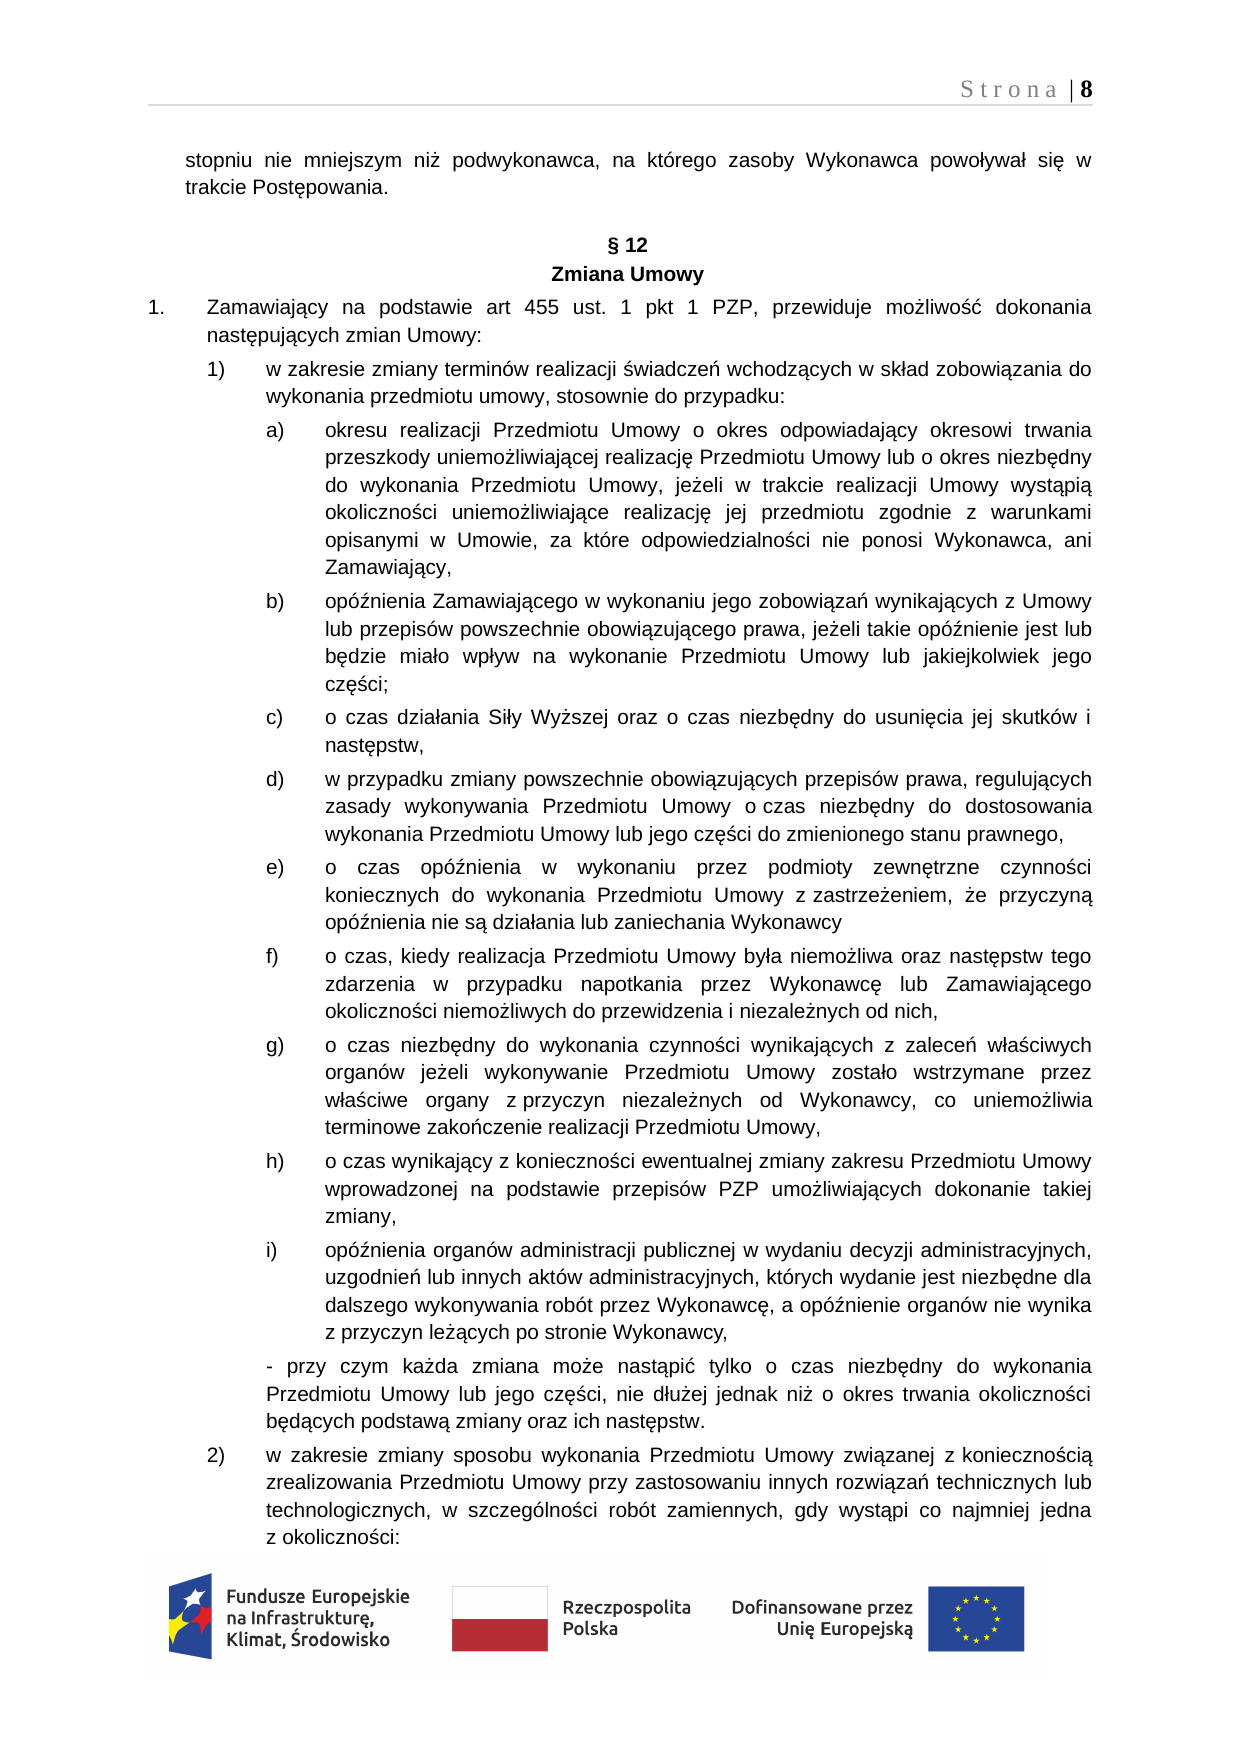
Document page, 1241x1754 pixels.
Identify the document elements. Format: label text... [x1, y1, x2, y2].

subtitle Zmiana Umowy [162, 261, 1093, 285]
text a) okresu realizacji Przedmiotu Umowy o okres odpowiadający okresowi trwania przeszkody uniemożliwiającej realizację Przedmiotu Umowy lub o okres niezbędny do wykonania Przedmiotu Umowy, jeżeli w trakcie realizacji Umowy wystąpią okoliczności uniemożliwiające realizację jej przedmiotu zgodnie z warunkami opisanymi w Umowie, za które odpowiedzialności nie ponosi Wykonawca, ani Zamawiający, [266, 418, 1093, 579]
text i) opóźnienia organów administracji publicznej w wydaniu decyzji administracyjnych, uzgodnień lub innych aktów administracyjnych, których wydanie jest niezbędne dla dalszego wykonywania robót przez Wykonawcę, a opóźnienie organów nie wynika z przyczyn leżących po stronie Wykonawcy, [266, 1238, 1093, 1344]
text f) o czas, kiedy realizacja Przedmiotu Umowy była niemożliwa oraz następstw tego zdarzenia w przypadku napotkania przez Wykonawcę lub Zamawiającego okoliczności niemożliwych do przewidzenia i niezależnych od nich, [266, 944, 1093, 1023]
text e) o czas opóźnienia w wykonaniu przez podmioty zewnętrzne czynności koniecznych do wykonania Przedmiotu Umowy z zastrzeżeniem, że przyczyną opóźnienia nie są działania lub zaniechania Wykonawcy [266, 855, 1093, 934]
text d) w przypadku zmiany powszechnie obowiązujących przepisów prawa, regulujących zasady wykonywania Przedmiotu Umowy o czas niezbędny do dostosowania wykonania Przedmiotu Umowy lub jego części do zmienionego stanu prawnego, [266, 766, 1093, 845]
text 1) w zakresie zmiany terminów realizacji świadczeń wchodzących w skład zobowiązania do wykonania przedmiotu umowy, stosownie do przypadku: [207, 356, 1093, 408]
picture [147, 1552, 1047, 1681]
text b) opóźnienia Zamawiającego w wykonaniu jego zobowiązań wynikających z Umowy lub przepisów powszechnie obowiązującego prawa, jeżeli takie opóźnienie jest lub będzie miało wpływ na wykonanie Przedmiotu Umowy lub jakiejkolwiek jego części; [266, 589, 1093, 695]
subtitle § 12 [162, 233, 1093, 257]
text - przy czym każda zmiana może nastąpić tylko o czas niezbędny do wykonania Przedmiotu Umowy lub jego części, nie dłużej jednak niż o okres trwania okoliczności będących podstawą zmiany oraz ich następstw. [266, 1354, 1093, 1433]
list Zamawiający na podstawie art 455 ust. 1 pkt 1 PZP, przewiduje możliwość dokonania następujących zmian Umowy: [148, 295, 1093, 347]
text g) o czas niezbędny do wykonania czynności wynikających z zaleceń właściwych organów jeżeli wykonywanie Przedmiotu Umowy zostało wstrzymane przez właściwe organy z przyczyn niezależnych od Wykonawcy, co uniemożliwia terminowe zakończenie realizacji Przedmiotu Umowy, [266, 1033, 1093, 1139]
text 2) w zakresie zmiany sposobu wykonania Przedmiotu Umowy związanej z koniecznością zrealizowania Przedmiotu Umowy przy zastosowaniu innych rozwiązań technicznych lub technologicznych, w szczególności robót zamiennych, gdy wystąpi co najmniej jedna z okoliczności: [207, 1443, 1093, 1549]
text c) o czas działania Siły Wyższej oraz o czas niezbędny do usunięcia jej skutków i następstw, [266, 705, 1093, 757]
text h) o czas wynikający z konieczności ewentualnej zmiany zakresu Przedmiotu Umowy wprowadzonej na podstawie przepisów PZP umożliwiających dokonanie takiej zmiany, [266, 1149, 1093, 1228]
